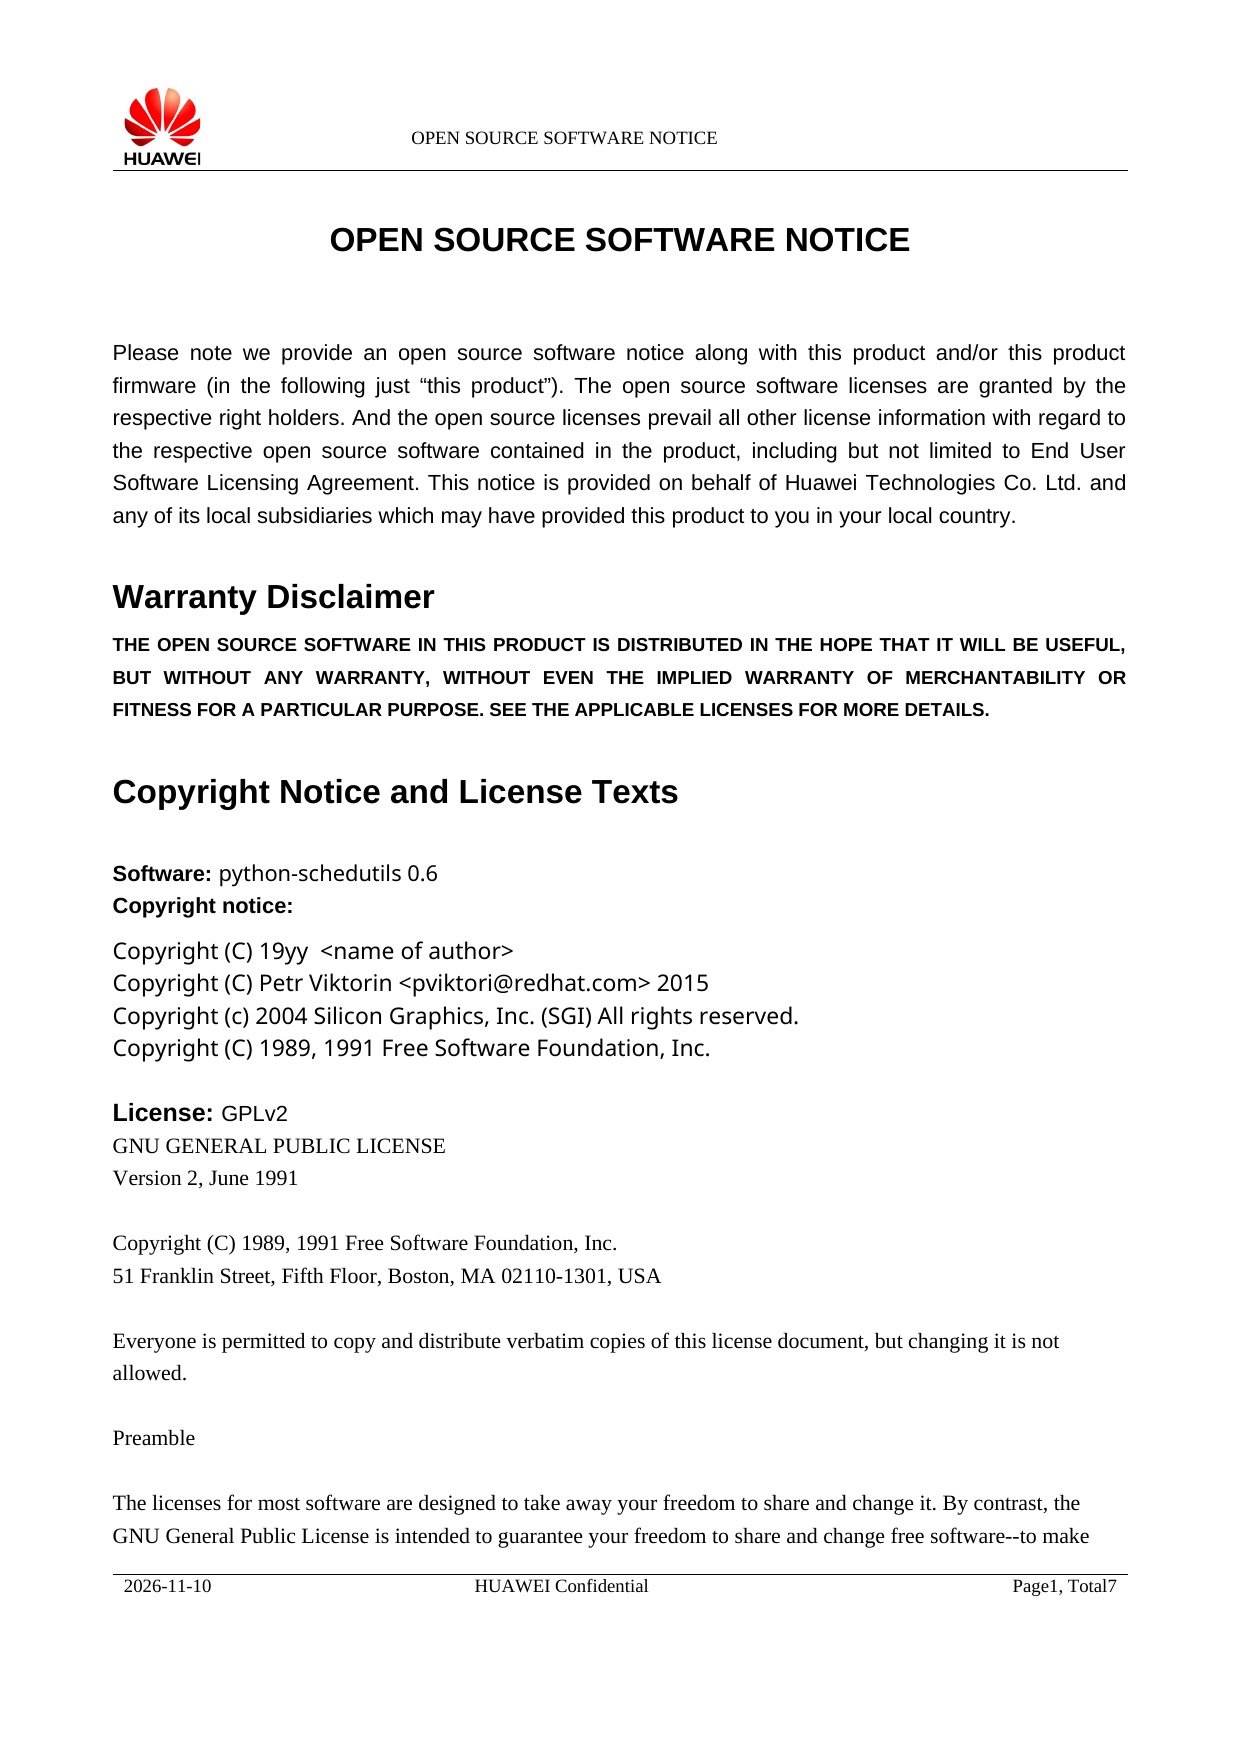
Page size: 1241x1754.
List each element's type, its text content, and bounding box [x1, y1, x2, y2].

title Software: python-schedutils 0.6 [112, 856, 1128, 889]
text Copyright Notice and License Texts [112, 759, 1128, 824]
text The open source software in this product is distributed in the hope that it will be useful, but WITHOUT ANY WARRANTY, without even the implied warranty of MERCHANTABILITY or FITNESS FOR A PARTICULAR PURPOSE. See the applicable licenses for more details. [112, 629, 1128, 726]
picture [124, 88, 201, 165]
text Copyright notice: [112, 889, 1128, 921]
text Warranty Disclaimer [112, 564, 1128, 629]
text Please note we provide an open source software notice along with this product and/or this product firmware (in the following just “this product”). The open source software licenses are granted by the respective right holders. And the open source licenses prevail all other license information with regard to the respective open source software contained in the product, including but not limited to End User Software Licensing Agreement. This notice is provided on behalf of Huawei Technologies Co. Ltd. and any of its local subsidiaries which may have provided this product to you in your local country. [112, 336, 1128, 531]
text Copyright (C) 19yy <name of author> Copyright (C) Petr Viktorin <pviktori@redhat.com> 2015 Copyright (c) 2004 Silicon Graphics, Inc. (SGI) All rights reserved. Copyright (C) 1989, 1991 Free Software Foundation, Inc. [112, 934, 1128, 1096]
text License: GPLv2 [112, 1096, 1128, 1129]
text OPEN SOURCE SOFTWARE NOTICE [112, 206, 1128, 271]
